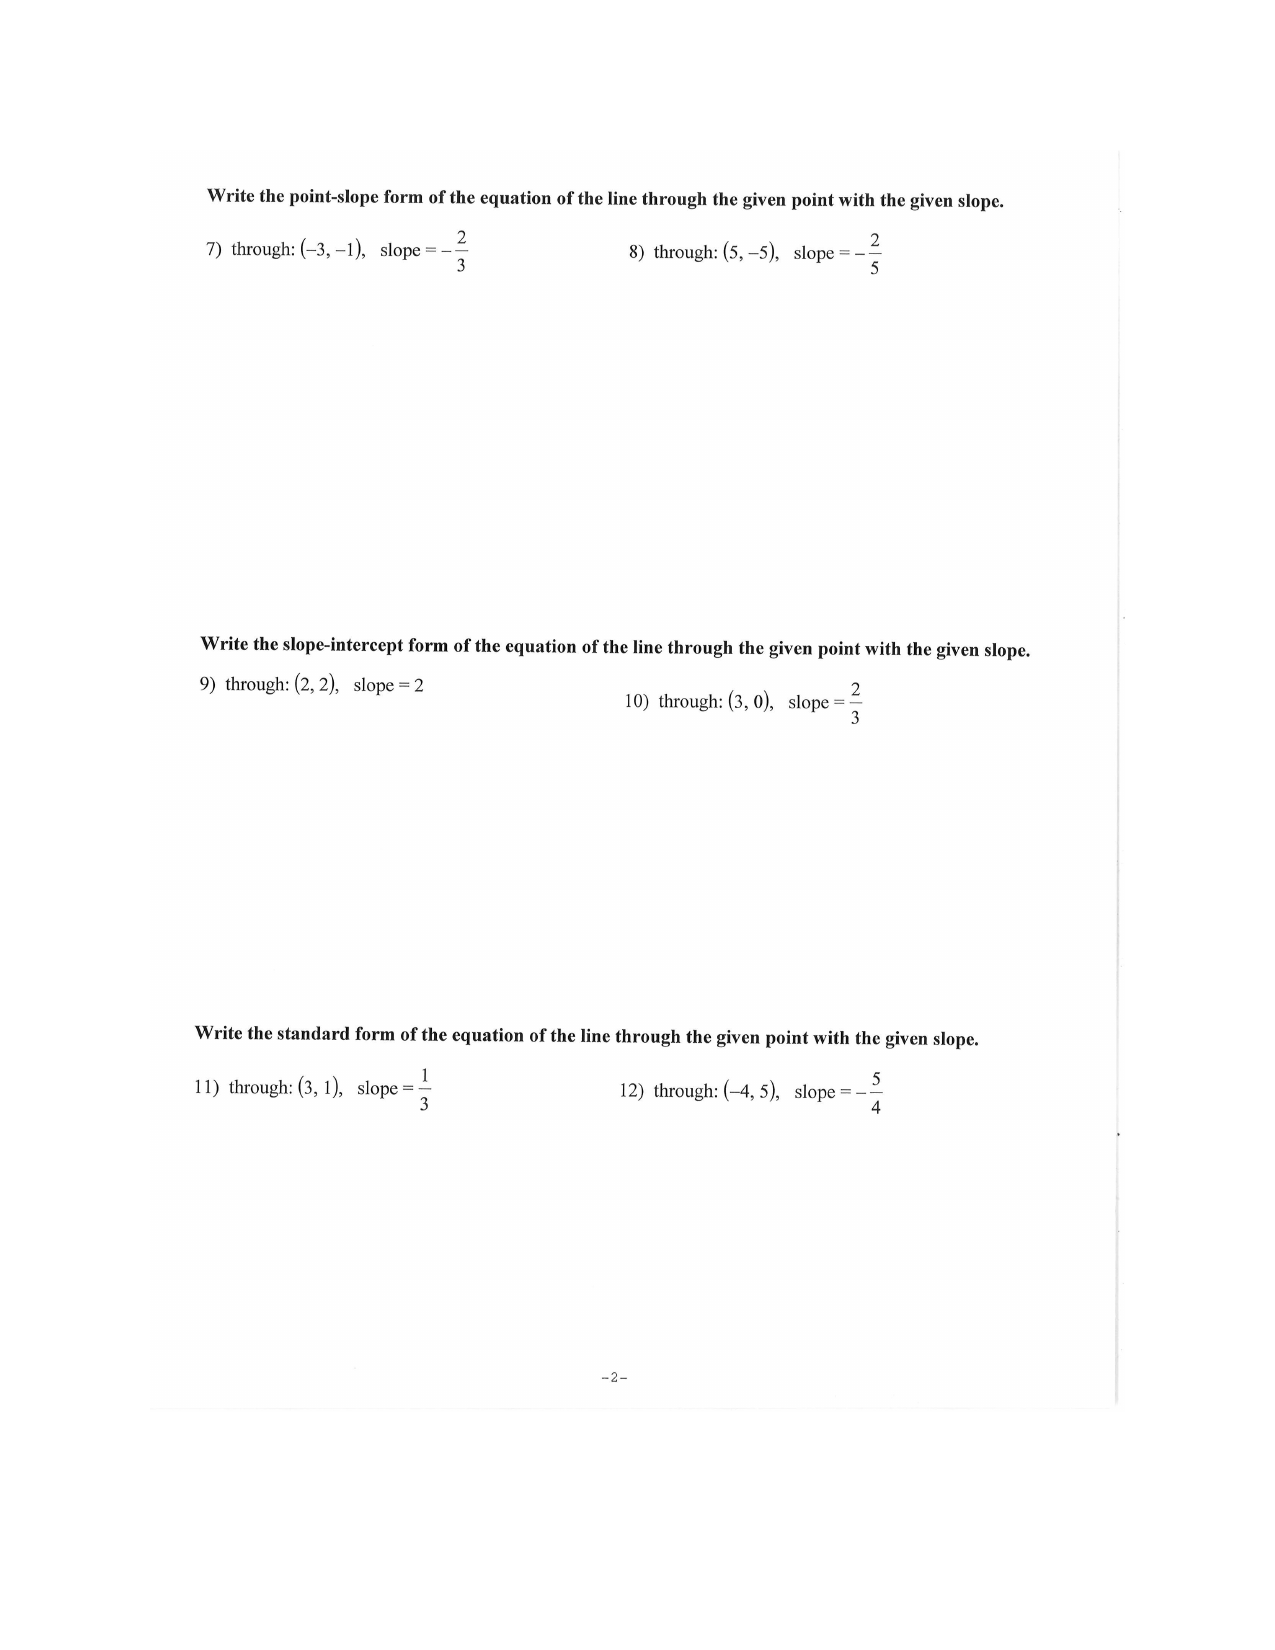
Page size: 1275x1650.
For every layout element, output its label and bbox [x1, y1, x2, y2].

picture [150, 150, 1125, 1412]
